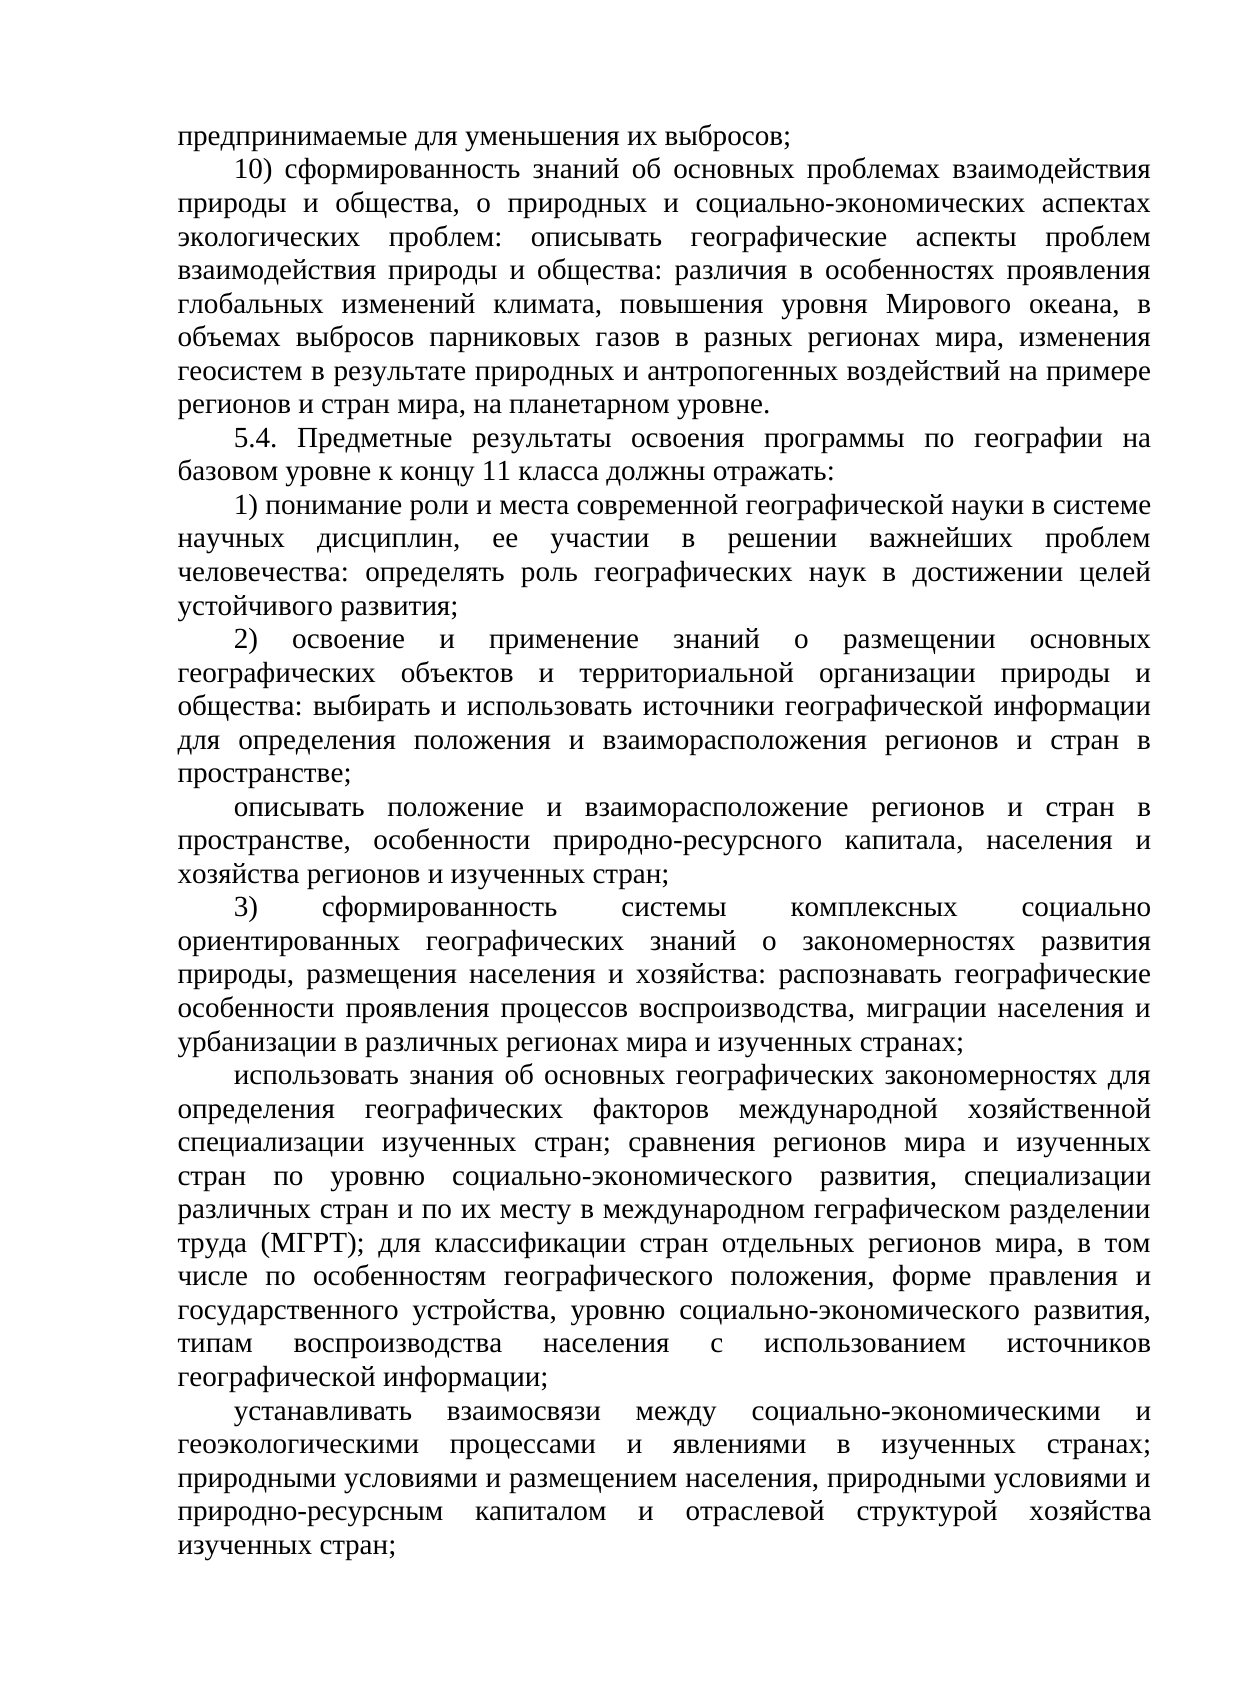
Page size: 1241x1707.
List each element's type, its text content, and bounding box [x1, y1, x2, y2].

text 2) освоение и применение знаний о размещении основных географических объектов и территориальной организации природы и общества: выбирать и использовать источники географической информации для определения положения и взаиморасположения регионов и стран в пространстве; [177, 621, 1152, 789]
text 1) понимание роли и места современной географической науки в системе научных дисциплин, ее участии в решении важнейших проблем человечества: определять роль географических наук в достижении целей устойчивого развития; [177, 487, 1152, 621]
text 3) сформированность системы комплексных социально ориентированных географических знаний о закономерностях развития природы, размещения населения и хозяйства: распознавать географические особенности проявления процессов воспроизводства, миграции населения и урбанизации в различных регионах мира и изученных странах; [177, 889, 1152, 1057]
text описывать положение и взаиморасположение регионов и стран в пространстве, особенности природно-ресурсного капитала, населения и хозяйства регионов и изученных стран; [177, 789, 1152, 889]
text устанавливать взаимосвязи между социально-экономическими и геоэкологическими процессами и явлениями в изученных странах; природными условиями и размещением населения, природными условиями и природно-ресурсным капиталом и отраслевой структурой хозяйства изученных стран; [177, 1393, 1152, 1560]
text 5.4. Предметные результаты освоения программы по географии на базовом уровне к концу 11 класса должны отражать: [177, 420, 1152, 487]
text использовать знания об основных географических закономерностях для определения географических факторов международной хозяйственной специализации изученных стран; сравнения регионов мира и изученных стран по уровню социально-экономического развития, специализации различных стран и по их месту в международном геграфическом разделении труда (МГРТ); для классификации стран отдельных регионов мира, в том числе по особенностям географического положения, форме правления и государственного устройства, уровню социально-экономического развития, типам воспроизводства населения с использованием источников географической информации; [177, 1057, 1152, 1393]
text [177, 118, 1152, 152]
text 10) сформированность знаний об основных проблемах взаимодействия природы и общества, о природных и социально-экономических аспектах экологических проблем: описывать географические аспекты проблем взаимодействия природы и общества: различия в особенностях проявления глобальных изменений климата, повышения уровня Мирового океана, в объемах выбросов парниковых газов в разных регионах мира, изменения геосистем в результате природных и антропогенных воздействий на примере регионов и стран мира, на планетарном уровне. [177, 152, 1152, 420]
